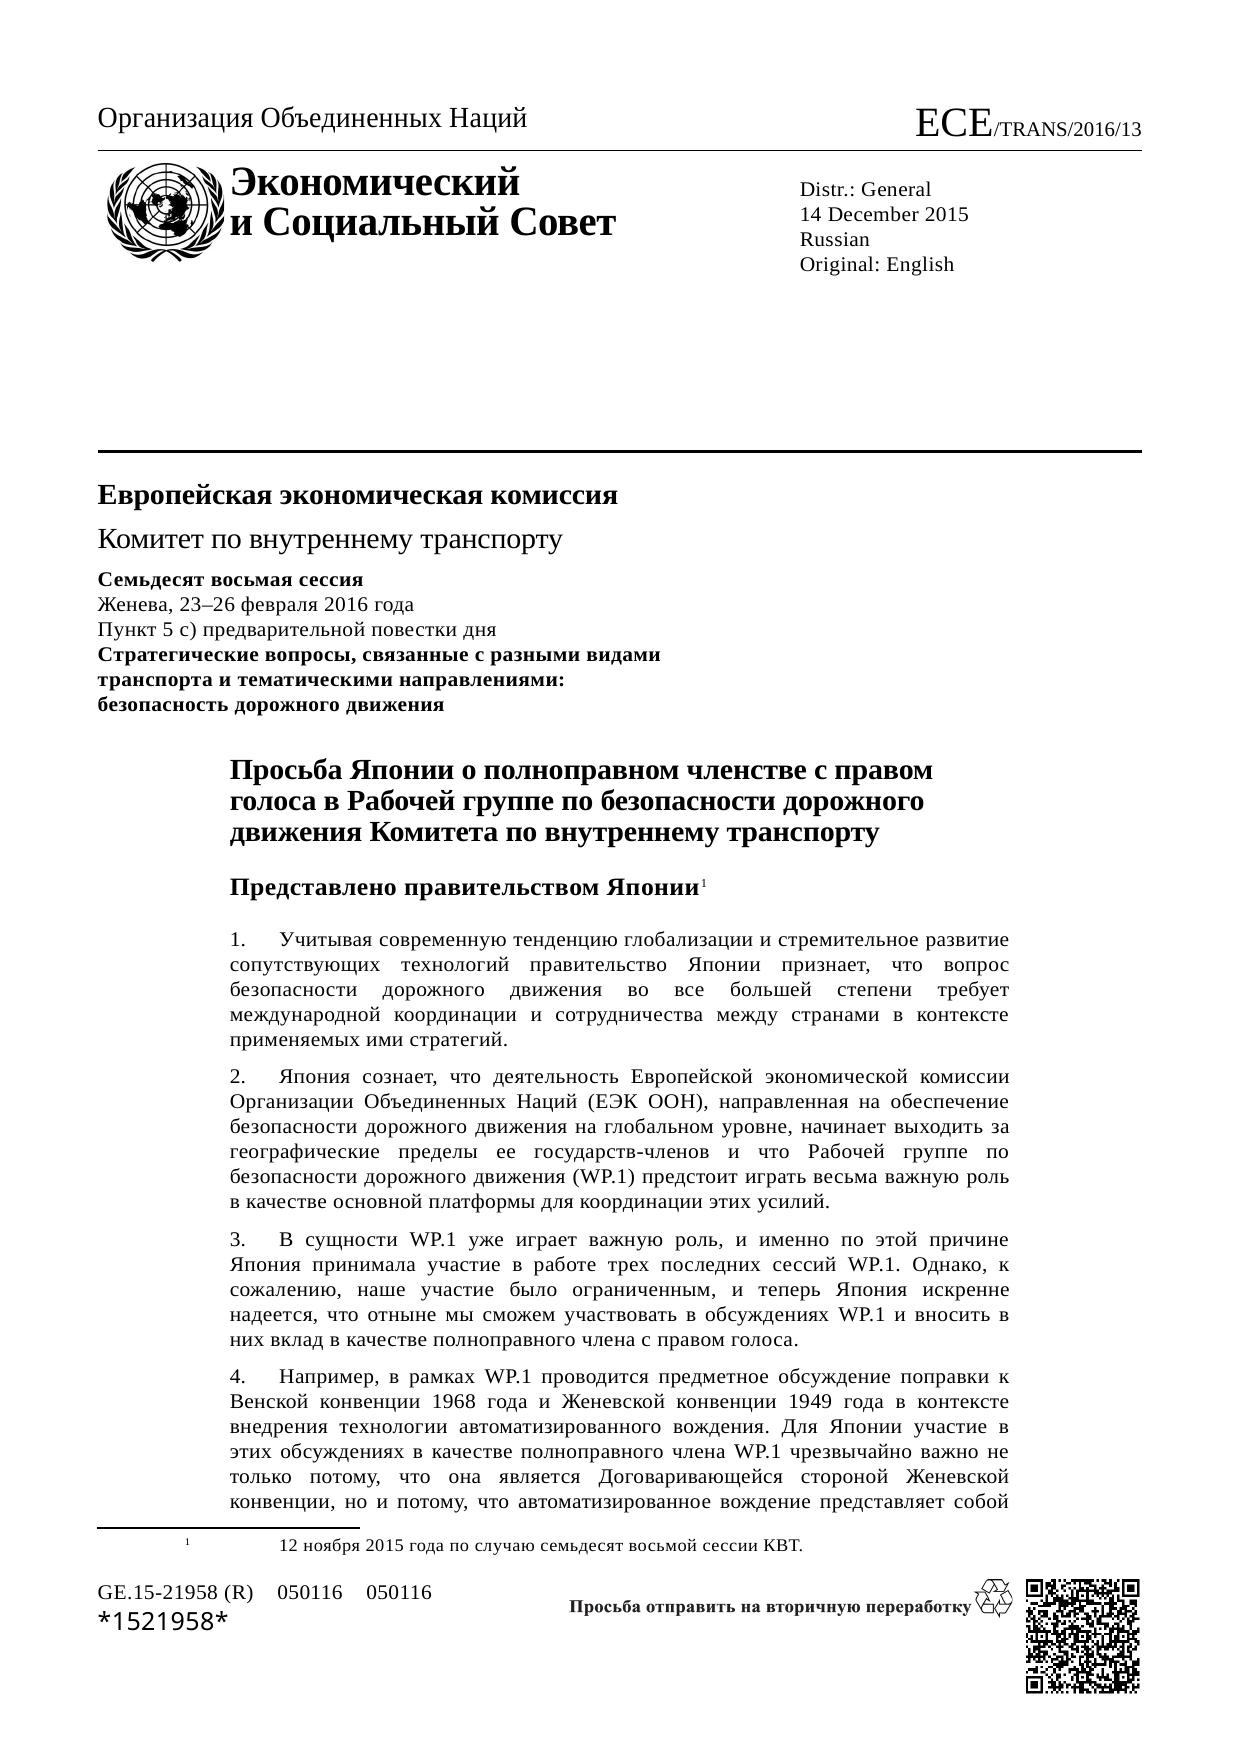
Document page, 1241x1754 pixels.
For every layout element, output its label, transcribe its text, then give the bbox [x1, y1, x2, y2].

text Пункт 5 с) предварительной повестки дня Стратегические вопросы, связанные с разными видами транспорта и тематическими направлениями: безопасность дорожного движения [97, 617, 1143, 717]
text Европейская экономическая комиссия [97, 479, 1143, 511]
text 2. Япония сознает, что деятельность Европейской экономической комиссии Организации Объединенных Наций (ЕЭК ООН), направленная на обеспечение безопасности дорожного движения на глобальном уровне, начинает выходить за географические пределы ее государств-членов и что Рабочей группе по безопасности дорожного движения (WP.1) предстоит играть весьма важную роль в качестве основной платформы для координации этих усилий. [229, 1064, 1011, 1214]
text 1. Учитывая современную тенденцию глобализации и стремительное развитие сопутствующих технологий правительство Японии признает, что вопрос безопасности дорожного движения во все большей степени требует международной координации и сотрудничества между странами в контексте применяемых ими стратегий. [229, 926, 1011, 1051]
text Семьдесят восьмая сессия [97, 567, 1143, 592]
picture [1026, 1579, 1140, 1694]
text Просьба Японии о полноправном членстве с правом голоса в Рабочей группе по безопасности дорожного движения Комитета по внутреннему транспорту [97, 754, 1011, 848]
text Женева, 23–26 февраля 2016 года [97, 592, 1143, 617]
text 3. В сущности WP.1 уже играет важную роль, и именно по этой причине Япония принимала участие в работе трех последних сессий WP.1. Однако, к сожалению, наше участие было ограниченным, и теперь Япония искренне надеется, что отныне мы сможем участвовать в обсуждениях WP.1 и вносить в них вклад в качестве полноправного члена с правом голоса. [229, 1226, 1011, 1351]
picture [107, 163, 225, 262]
picture [569, 1579, 1013, 1618]
text Представлено правительством Японии [97, 873, 1011, 901]
text Комитет по внутреннему транспорту [97, 523, 1143, 554]
